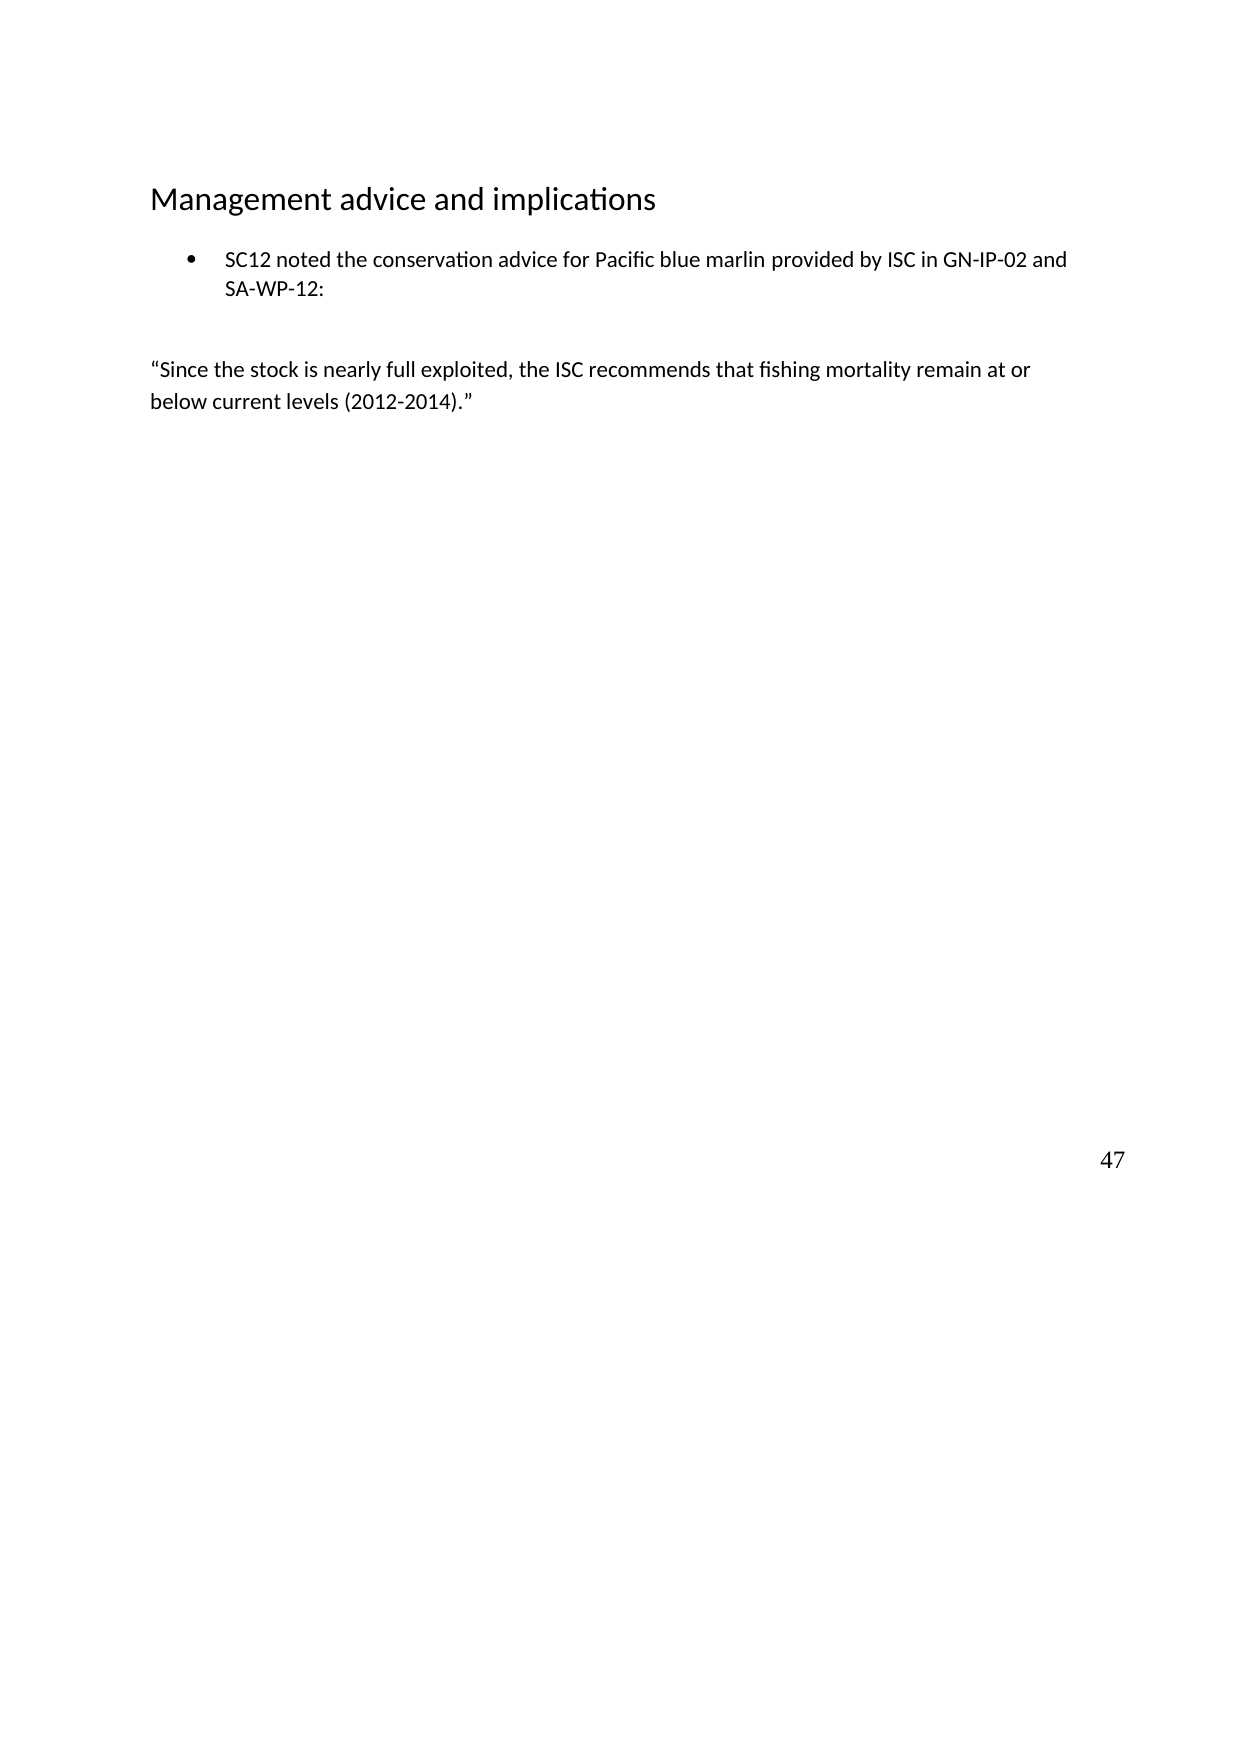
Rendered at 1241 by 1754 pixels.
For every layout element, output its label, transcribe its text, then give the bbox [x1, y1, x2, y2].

text “Since the stock is nearly full exploited, the ISC recommends that fishing mortality remain at or below current levels (2012-2014).” [150, 355, 1090, 415]
text Management advice and implications [150, 178, 1090, 219]
list SC12 noted the conservation advice for Pacific blue marlin provided by ISC in GN-IP-02 and SA-WP-12: [187, 246, 1090, 302]
